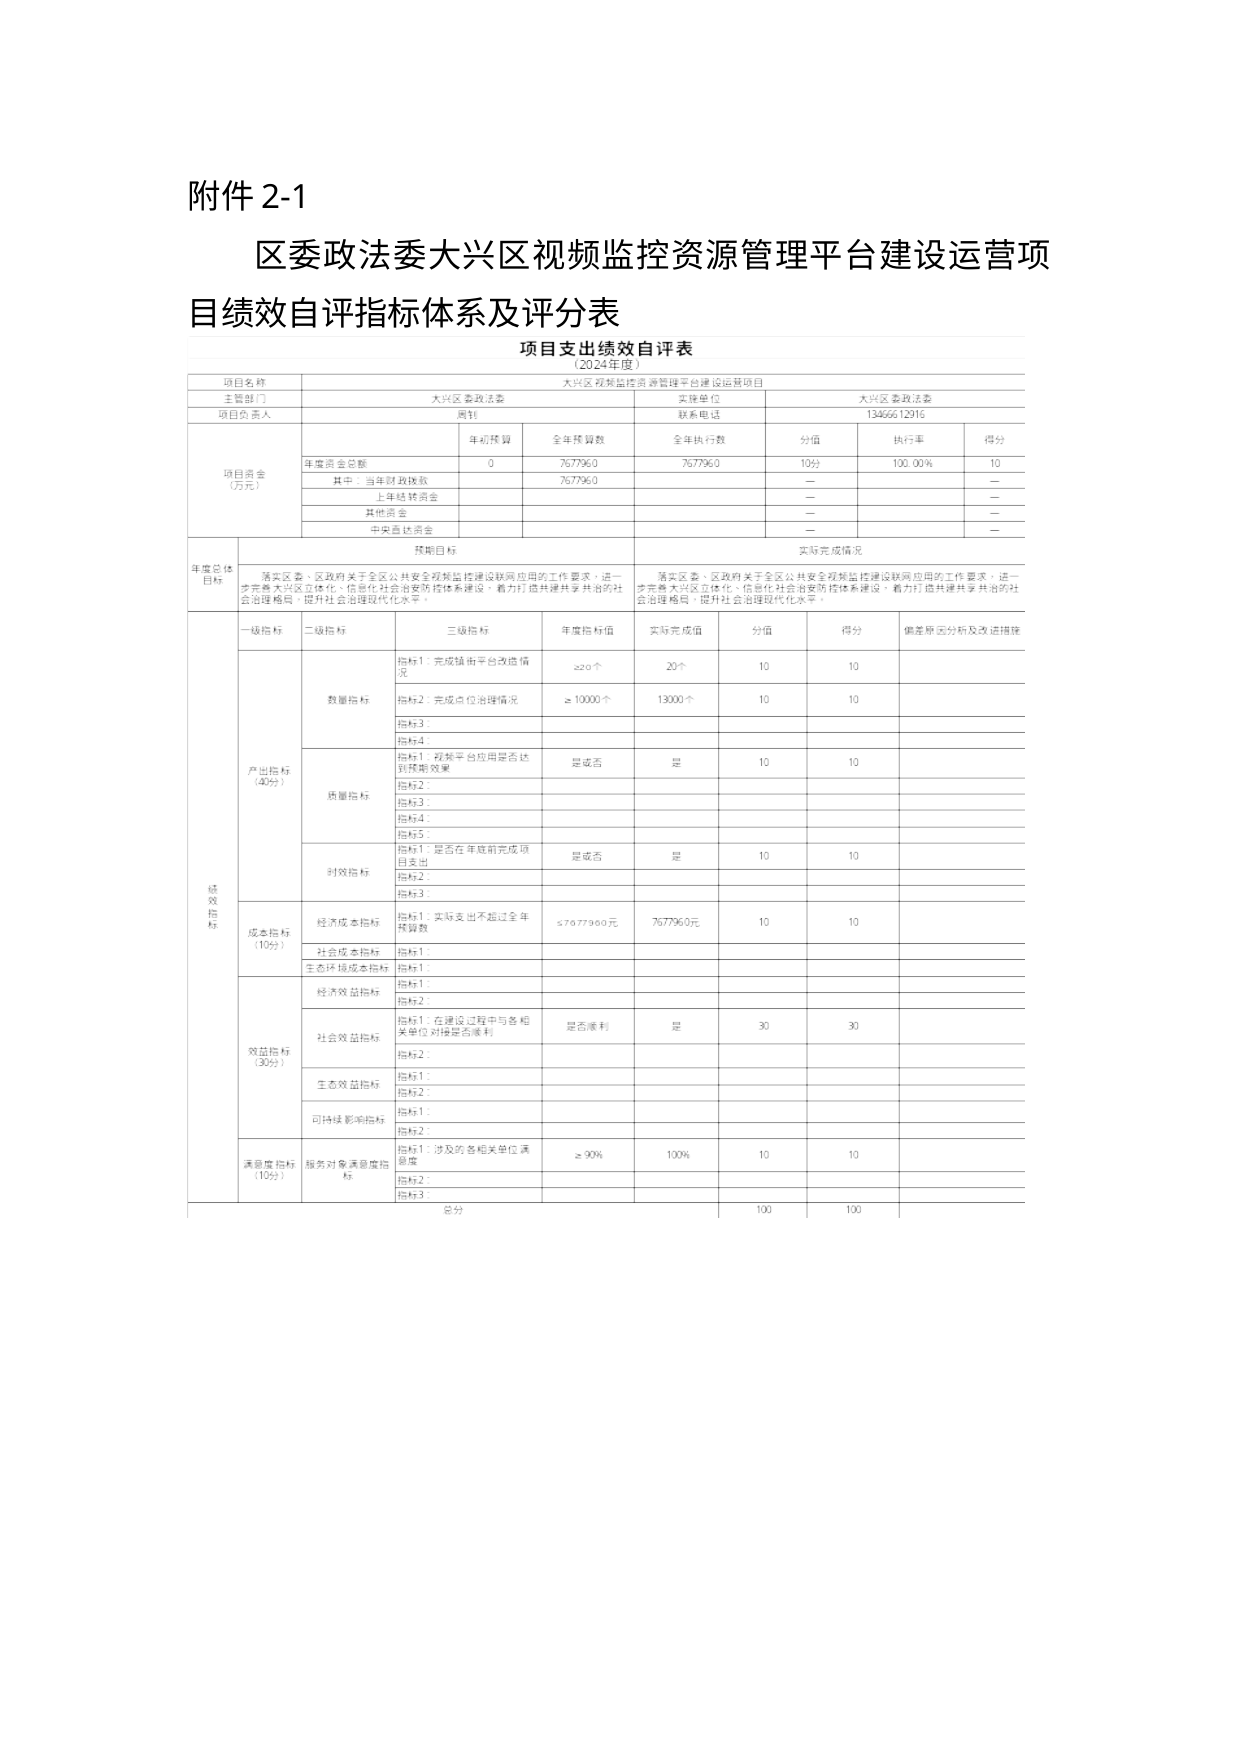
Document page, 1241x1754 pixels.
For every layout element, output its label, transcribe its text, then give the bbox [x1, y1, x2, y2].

text 区委政法委大兴区视频监控资源管理平台建设运营项目绩效自评指标体系及评分表 [187, 220, 1053, 337]
text 附件2-1 [187, 162, 1053, 220]
